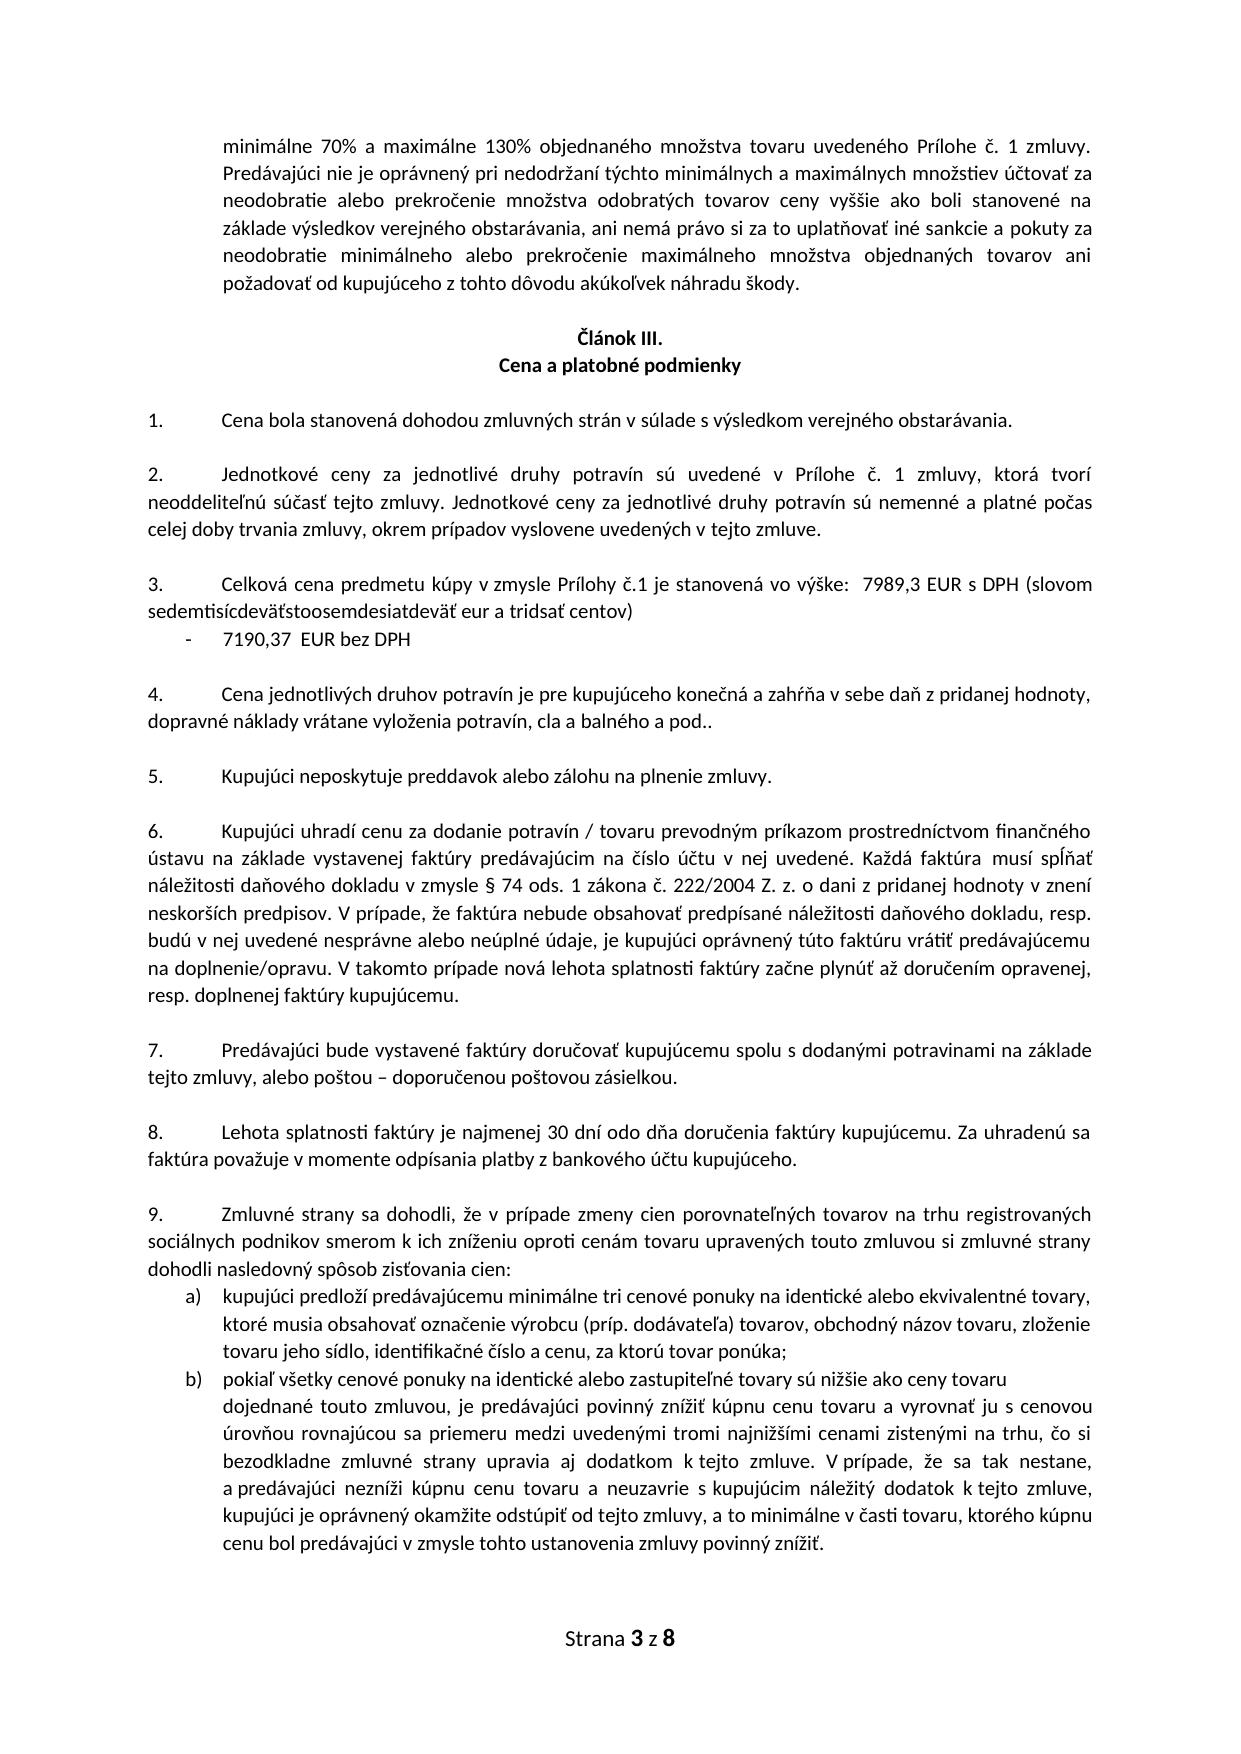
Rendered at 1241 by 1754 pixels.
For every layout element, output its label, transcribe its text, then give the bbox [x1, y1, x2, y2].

list Článok III. [148, 325, 1093, 350]
list Lehota splatnosti faktúry je najmenej 30 dní odo dňa doručenia faktúry kupujúcemu. Za uhradenú sa faktúra považuje v momente odpísania platby z bankového účtu kupujúceho. [148, 1119, 1093, 1172]
list Cena jednotlivých druhov potravín je pre kupujúceho konečná a zahŕňa v sebe daň z pridanej hodnoty, dopravné náklady vrátane vyloženia potravín, cla a balného a pod.. [148, 681, 1093, 734]
list Kupujúci uhradí cenu za dodanie potravín / tovaru prevodným príkazom prostredníctvom finančného ústavu na základe vystavenej faktúry predávajúcim na číslo účtu v nej uvedené. Každá faktúra musí spĺňať náležitosti daňového dokladu v zmysle § 74 ods. 1 zákona č. 222/2004 Z. z. o dani z pridanej hodnoty v znení neskorších predpisov. V prípade, že faktúra nebude obsahovať predpísané náležitosti daňového dokladu, resp. budú v nej uvedené nesprávne alebo neúplné údaje, je kupujúci oprávnený túto faktúru vrátiť predávajúcemu na doplnenie/opravu. V takomto prípade nová lehota splatnosti faktúry začne plynúť až doručením opravenej, resp. doplnenej faktúry kupujúcemu. [148, 818, 1093, 1008]
list kupujúci predloží predávajúcemu minimálne tri cenové ponuky na identické alebo ekvivalentné tovary, ktoré musia obsahovať označenie výrobcu (príp. dodávateľa) tovarov, obchodný názov tovaru, zloženie tovaru jeho sídlo, identifikačné číslo a cenu, za ktorú tovar ponúka; [185, 1283, 1093, 1364]
list dojednané touto zmluvou, je predávajúci povinný znížiť kúpnu cenu tovaru a vyrovnať ju s cenovou úrovňou rovnajúcou sa priemeru medzi uvedenými tromi najnižšími cenami zistenými na trhu, čo si bezodkladne zmluvné strany upravia aj dodatkom k tejto zmluve. V prípade, že sa tak nestane, a predávajúci nezníži kúpnu cenu tovaru a neuzavrie s kupujúcim náležitý dodatok k tejto zmluve, kupujúci je oprávnený okamžite odstúpiť od tejto zmluvy, a to minimálne v časti tovaru, ktorého kúpnu cenu bol predávajúci v zmysle tohto ustanovenia zmluvy povinný znížiť. [223, 1393, 1093, 1556]
list Zmluvné strany sa dohodli, že v prípade zmeny cien porovnateľných tovarov na trhu registrovaných sociálnych podnikov smerom k ich zníženiu oproti cenám tovaru upravených touto zmluvou si zmluvné strany dohodli nasledovný spôsob zisťovania cien: [148, 1201, 1093, 1282]
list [185, 133, 1093, 295]
list Jednotkové ceny za jednotlivé druhy potravín sú uvedené v Prílohe č. 1 zmluvy, ktorá tvorí neoddeliteľnú súčasť tejto zmluvy. Jednotkové ceny za jednotlivé druhy potravín sú nemenné a platné počas celej doby trvania zmluvy, okrem prípadov vyslovene uvedených v tejto zmluve. [148, 462, 1093, 542]
list pokiaľ všetky cenové ponuky na identické alebo zastupiteľné tovary sú nižšie ako ceny tovaru [185, 1366, 1093, 1391]
list Celková cena predmetu kúpy v zmysle Prílohy č.1 je stanovená vo výške: 7989,3 EUR s DPH (slovom sedemtisícdeväťstoosemdesiatdeväť eur a tridsať centov) [148, 571, 1093, 624]
list 7190,37 EUR bez DPH [185, 626, 1093, 651]
list Predávajúci bude vystavené faktúry doručovať kupujúcemu spolu s dodanými potravinami na základe tejto zmluvy, alebo poštou – doporučenou poštovou zásielkou. [148, 1037, 1093, 1090]
list Cena a platobné podmienky [148, 352, 1093, 377]
list Cena bola stanovená dohodou zmluvných strán v súlade s výsledkom verejného obstarávania. [148, 407, 1093, 432]
list Kupujúci neposkytuje preddavok alebo zálohu na plnenie zmluvy. [148, 763, 1093, 788]
